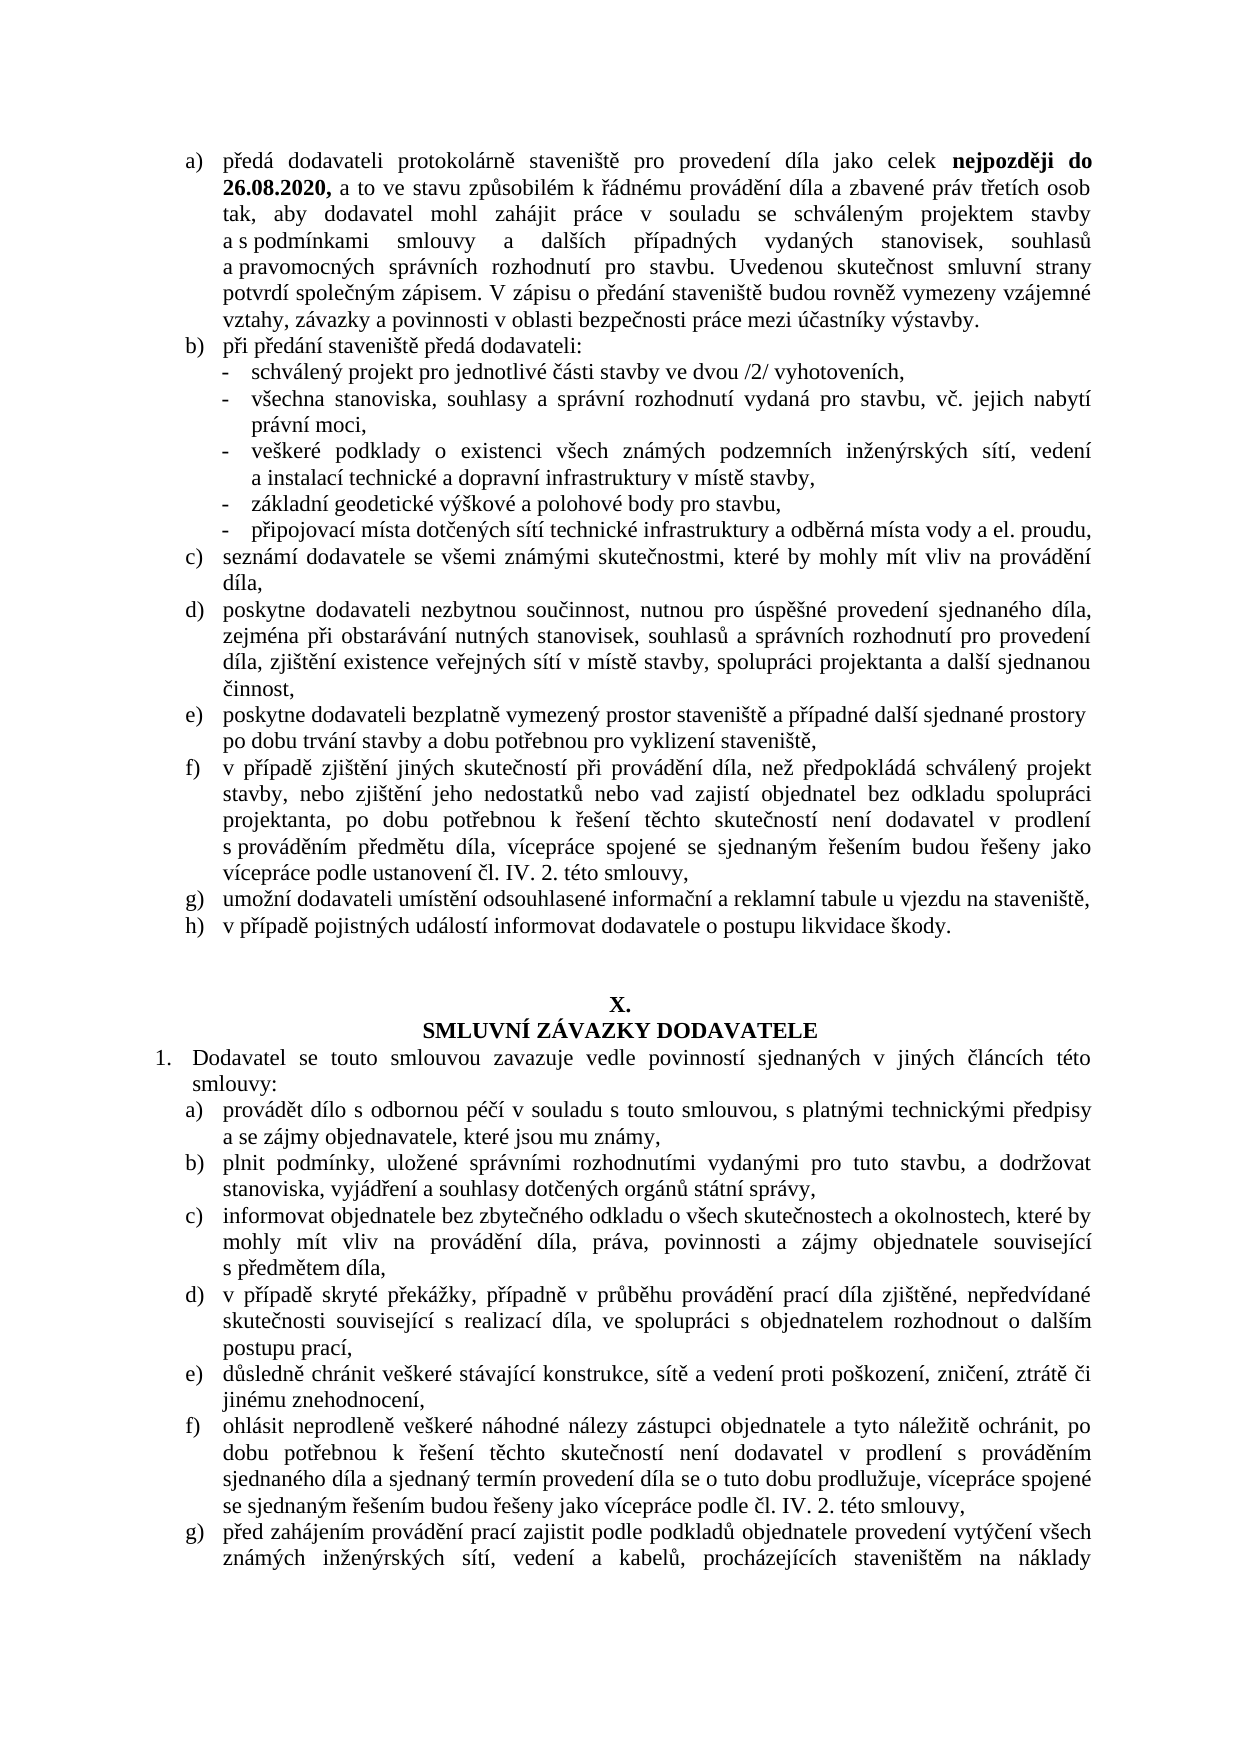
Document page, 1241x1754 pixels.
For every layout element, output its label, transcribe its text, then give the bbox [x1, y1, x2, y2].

list schválený projekt pro jednotlivé části stavby ve dvou /2/ vyhotoveních, [221, 358, 1093, 385]
text X. [148, 991, 1093, 1017]
list v případě zjištění jiných skutečností při provádění díla, než předpokládá schválený projekt stavby, nebo zjištění jeho nedostatků nebo vad zajistí objednatel bez odkladu spolupráci projektanta, po dobu potřebnou k řešení těchto skutečností není dodavatel v prodlení s prováděním předmětu díla, vícepráce spojené se sjednaným řešením budou řešeny jako vícepráce podle ustanovení čl. IV. 2. této smlouvy, [185, 754, 1093, 886]
text SMLUVNÍ ZÁVAZKY DODAVATELE [148, 1017, 1093, 1044]
list všechna stanoviska, souhlasy a správní rozhodnutí vydaná pro stavbu, vč. jejich nabytí právní moci, [221, 385, 1093, 437]
list seznámí dodavatele se všemi známými skutečnostmi, které by mohly mít vliv na provádění díla, [185, 543, 1093, 596]
list při předání staveniště předá dodavateli: [185, 332, 1093, 358]
list v případě pojistných událostí informovat dodavatele o postupu likvidace škody. [185, 912, 1093, 938]
list provádět dílo s odbornou péčí v souladu s touto smlouvou, s platnými technickými předpisy a se zájmy objednavatele, které jsou mu známy, [185, 1096, 1093, 1149]
list Dodavatel se touto smlouvou zavazuje vedle povinností sjednaných v jiných článcích této smlouvy: [154, 1044, 1093, 1096]
list základní geodetické výškové a polohové body pro stavbu, [221, 490, 1093, 517]
list v případě skryté překážky, případně v průběhu provádění prací díla zjištěné, nepředvídané skutečnosti související s realizací díla, ve spolupráci s objednatelem rozhodnout o dalším postupu prací, [185, 1281, 1093, 1360]
list poskytne dodavateli nezbytnou součinnost, nutnou pro úspěšné provedení sjednaného díla, zejména při obstarávání nutných stanovisek, souhlasů a správních rozhodnutí pro provedení díla, zjištění existence veřejných sítí v místě stavby, spolupráci projektanta a další sjednanou činnost, [185, 596, 1093, 701]
list ohlásit neprodleně veškeré náhodné nálezy zástupci objednatele a tyto náležitě ochránit, po dobu potřebnou k řešení těchto skutečností není dodavatel v prodlení s prováděním sjednaného díla a sjednaný termín provedení díla se o tuto dobu prodlužuje, vícepráce spojené se sjednaným řešením budou řešeny jako vícepráce podle čl. IV. 2. této smlouvy, [185, 1413, 1093, 1518]
list připojovací místa dotčených sítí technické infrastruktury a odběrná místa vody a el. proudu, [221, 517, 1093, 543]
list veškeré podklady o existenci všech známých podzemních inženýrských sítí, vedení a instalací technické a dopravní infrastruktury v místě stavby, [221, 437, 1093, 490]
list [185, 1518, 1093, 1571]
list umožní dodavateli umístění odsouhlasené informační a reklamní tabule u vjezdu na staveniště, [185, 886, 1093, 912]
list poskytne dodavateli bezplatně vymezený prostor staveniště a případné další sjednané prostory po dobu trvání stavby a dobu potřebnou pro vyklizení staveniště, [185, 701, 1093, 754]
list předá dodavateli protokolárně staveniště pro provedení díla jako celek nejpozději do 26.08.2020, a to ve stavu způsobilém k řádnému provádění díla a zbavené práv třetích osob tak, aby dodavatel mohl zahájit práce v souladu se schváleným projektem stavby a s podmínkami smlouvy a dalších případných vydaných stanovisek, souhlasů a pravomocných správních rozhodnutí pro stavbu. Uvedenou skutečnost smluvní strany potvrdí společným zápisem. V zápisu o předání staveniště budou rovněž vymezeny vzájemné vztahy, závazky a povinnosti v oblasti bezpečnosti práce mezi účastníky výstavby. [185, 148, 1093, 332]
list informovat objednatele bez zbytečného odkladu o všech skutečnostech a okolnostech, které by mohly mít vliv na provádění díla, práva, povinnosti a zájmy objednatele související s předmětem díla, [185, 1202, 1093, 1281]
list plnit podmínky, uložené správními rozhodnutími vydanými pro tuto stavbu, a dodržovat stanoviska, vyjádření a souhlasy dotčených orgánů státní správy, [185, 1149, 1093, 1202]
list důsledně chránit veškeré stávající konstrukce, sítě a vedení proti poškození, zničení, ztrátě či jinému znehodnocení, [185, 1360, 1093, 1413]
